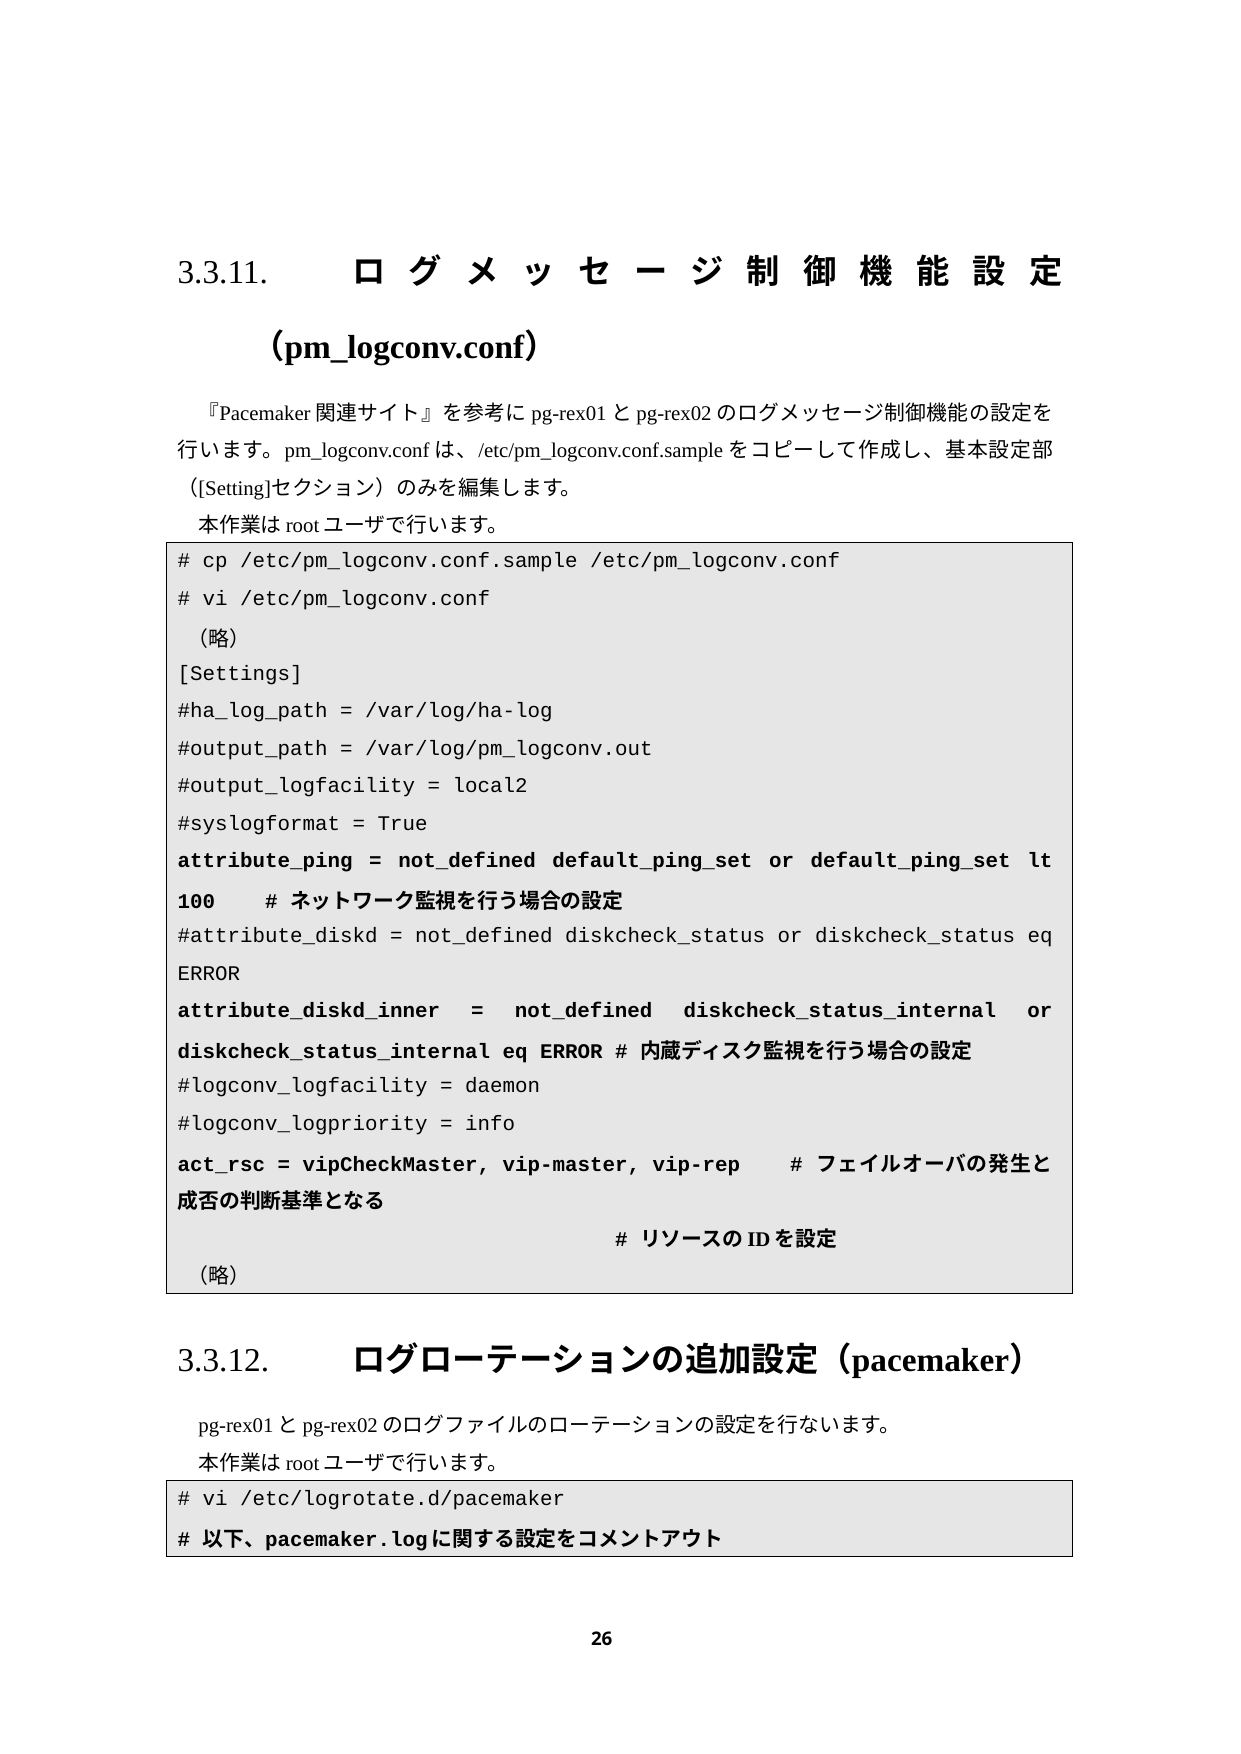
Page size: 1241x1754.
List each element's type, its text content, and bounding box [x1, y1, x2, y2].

text 『Pacemaker関連サイト』を参考にpg-rex01とpg-rex02のログメッセージ制御機能の設定を行います。pm_logconv.confは、/etc/pm_logconv.conf.sampleをコピーして作成し、基本設定部（[Setting]セクション）のみを編集します。 [177, 392, 1054, 505]
subtitle ログローテーションの追加設定（pacemaker） [177, 1319, 1063, 1394]
text pg-rex01とpg-rex02のログファイルのローテーションの設定を行ないます。 [177, 1405, 1054, 1442]
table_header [167, 1481, 1072, 1556]
subtitle ログメッセージ制御機能設定（pm_logconv.conf） [177, 232, 1063, 382]
text 本作業はrootユーザで行います。 [177, 505, 1054, 542]
text 本作業はrootユーザで行います。 [177, 1442, 1054, 1480]
table_header # cp /etc/pm_logconv.conf.sample /etc/pm_logconv.conf # vi /etc/pm_logconv.conf （略） [Settings] #ha_log_path = /var/log/ha-log #output_path = /var/log/pm_logconv.out #output_logfacility = local2 #syslogformat = True attribute_ping = not_defined default_ping_set or default_ping_set lt 100 # ネットワーク監視を行う場合の設定 #attribute_diskd = not_defined diskcheck_status or diskcheck_status eq ERROR attribute_diskd_inner = not_defined diskcheck_status_internal or diskcheck_status_internal eq ERROR # 内蔵ディスク監視を行う場合の設定 #logconv_logfacility = daemon #logconv_logpriority = info act_rsc = vipCheckMaster, vip-master, vip-rep # フェイルオーバの発生と成否の判断基準となる # リソースのIDを設定 （略） [167, 543, 1072, 1293]
